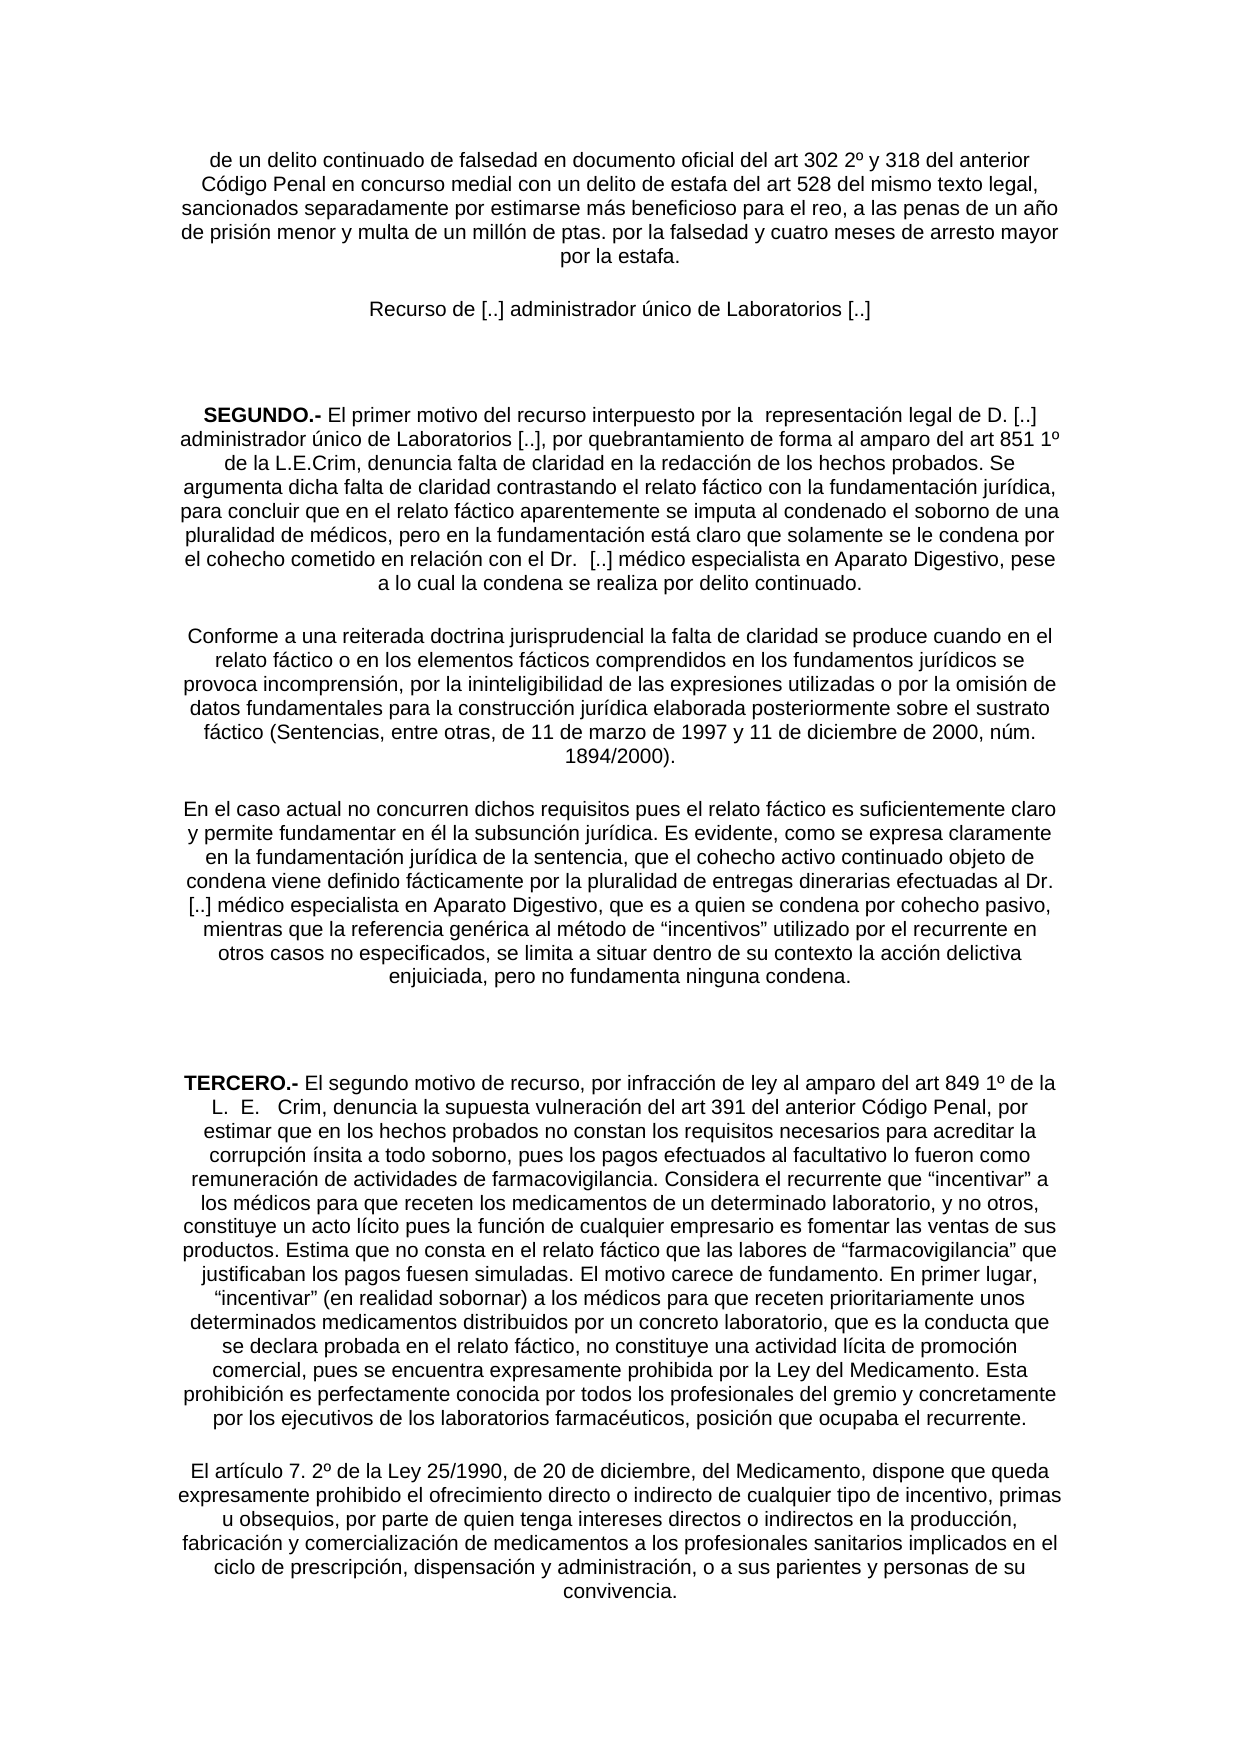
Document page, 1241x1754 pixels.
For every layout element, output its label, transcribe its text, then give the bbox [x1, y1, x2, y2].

text El artículo 7. 2º de la Ley 25/1990, de 20 de diciembre, del Medicamento, dispone que queda expresamente prohibido el ofrecimiento directo o indirecto de cualquier tipo de incentivo, primas u obsequios, por parte de quien tenga intereses directos o indirectos en la producción, fabricación y comercialización de medicamentos a los profesionales sanitarios implicados en el ciclo de prescripción, dispensación y administración, o a sus parientes y personas de su convivencia. [177, 1459, 1063, 1603]
text TERCERO.- El segundo motivo de recurso, por infracción de ley al amparo del art 849 1º de la L. E. Crim, denuncia la supuesta vulneración del art 391 del anterior Código Penal, por estimar que en los hechos probados no constan los requisitos necesarios para acreditar la corrupción ínsita a todo soborno, pues los pagos efectuados al facultativo lo fueron como remuneración de actividades de farmacovigilancia. Considera el recurrente que “incentivar” a los médicos para que receten los medicamentos de un determinado laboratorio, y no otros, constituye un acto lícito pues la función de cualquier empresario es fomentar las ventas de sus productos. Estima que no consta en el relato fáctico que las labores de “farmacovigilancia” que justificaban los pagos fuesen simuladas. El motivo carece de fundamento. En primer lugar, “incentivar” (en realidad sobornar) a los médicos para que receten prioritariamente unos determinados medicamentos distribuidos por un concreto laboratorio, que es la conducta que se declara probada en el relato fáctico, no constituye una actividad lícita de promoción comercial, pues se encuentra expresamente prohibida por la Ley del Medicamento. Esta prohibición es perfectamente conocida por todos los profesionales del gremio y concretamente por los ejecutivos de los laboratorios farmacéuticos, posición que ocupaba el recurrente. [177, 1071, 1063, 1430]
text Conforme a una reiterada doctrina jurisprudencial la falta de claridad se produce cuando en el relato fáctico o en los elementos fácticos comprendidos en los fundamentos jurídicos se provoca incomprensión, por la ininteligibilidad de las expresiones utilizadas o por la omisión de datos fundamentales para la construcción jurídica elaborada posteriormente sobre el sustrato fáctico (Sentencias, entre otras, de 11 de marzo de 1997 y 11 de diciembre de 2000, núm. 1894/2000). [177, 624, 1063, 767]
text SEGUNDO.- El primer motivo del recurso interpuesto por la representación legal de D. [..] administrador único de Laboratorios [..], por quebrantamiento de forma al amparo del art 851 1º de la L.E.Crim, denuncia falta de claridad en la redacción de los hechos probados. Se argumenta dicha falta de claridad contrastando el relato fáctico con la fundamentación jurídica, para concluir que en el relato fáctico aparentemente se imputa al condenado el soborno de una pluralidad de médicos, pero en la fundamentación está claro que solamente se le condena por el cohecho cometido en relación con el Dr. [..] médico especialista en Aparato Digestivo, pese a lo cual la condena se realiza por delito continuado. [177, 403, 1063, 594]
text Recurso de [..] administrador único de Laboratorios [..] [177, 297, 1063, 321]
text En el caso actual no concurren dichos requisitos pues el relato fáctico es suficientemente claro y permite fundamentar en él la subsunción jurídica. Es evidente, como se expresa claramente en la fundamentación jurídica de la sentencia, que el cohecho activo continuado objeto de condena viene definido fácticamente por la pluralidad de entregas dinerarias efectuadas al Dr. [..] médico especialista en Aparato Digestivo, que es a quien se condena por cohecho pasivo, mientras que la referencia genérica al método de “incentivos” utilizado por el recurrente en otros casos no especificados, se limita a situar dentro de su contexto la acción delictiva enjuiciada, pero no fundamenta ninguna condena. [177, 797, 1063, 988]
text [177, 148, 1063, 267]
